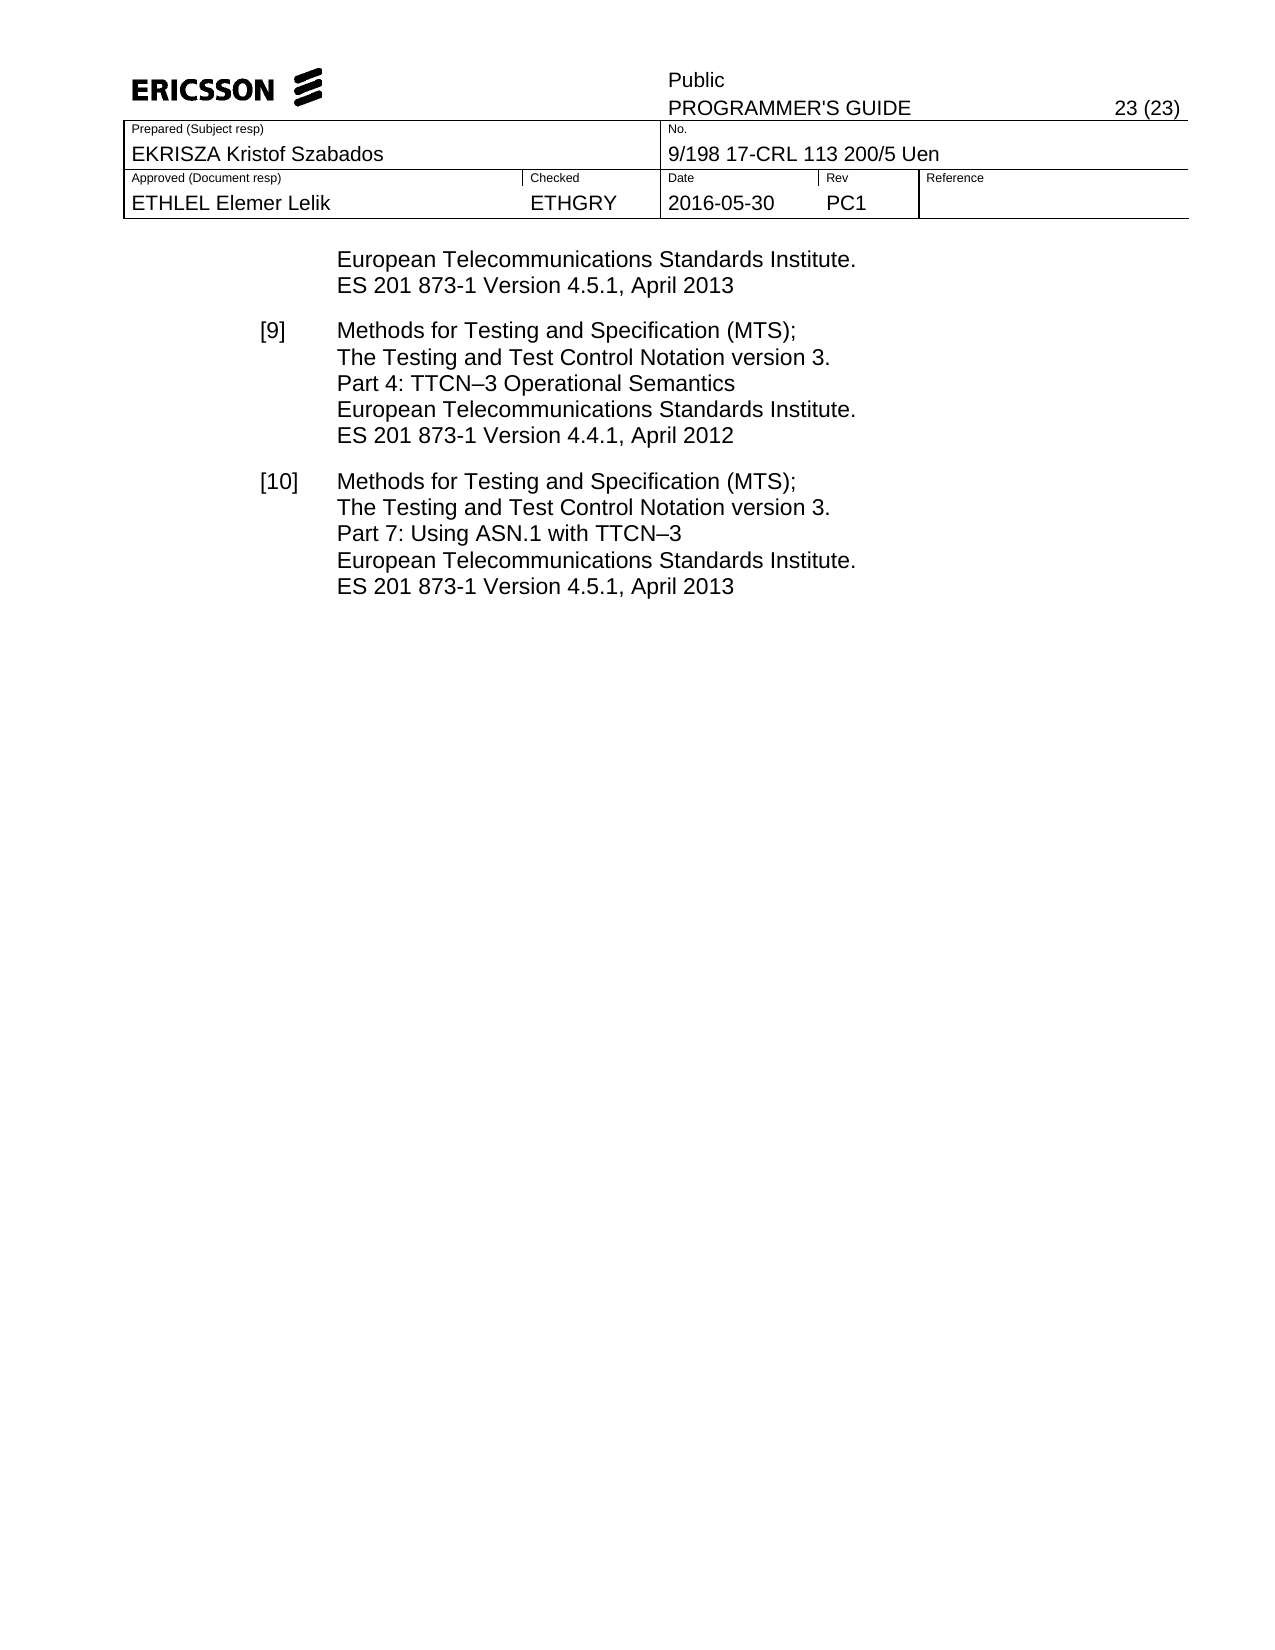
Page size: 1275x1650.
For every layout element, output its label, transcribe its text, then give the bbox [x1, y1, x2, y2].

list Methods for Testing and Specification (MTS); The Testing and Test Control Notation version 3. Part 4: TTCN–3 Operational Semantics European Telecommunications Standards Institute. ES 201 873-1 Version 4.4.1, April 2012 [260, 317, 1216, 449]
list Methods for Testing and Specification (MTS); The Testing and Test Control Notation version 3. Part 7: Using ASN.1 with TTCN–3 European Telecommunications Standards Institute. ES 201 873-1 Version 4.5.1, April 2013 [260, 468, 1216, 599]
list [260, 246, 1216, 298]
picture [131, 67, 323, 107]
